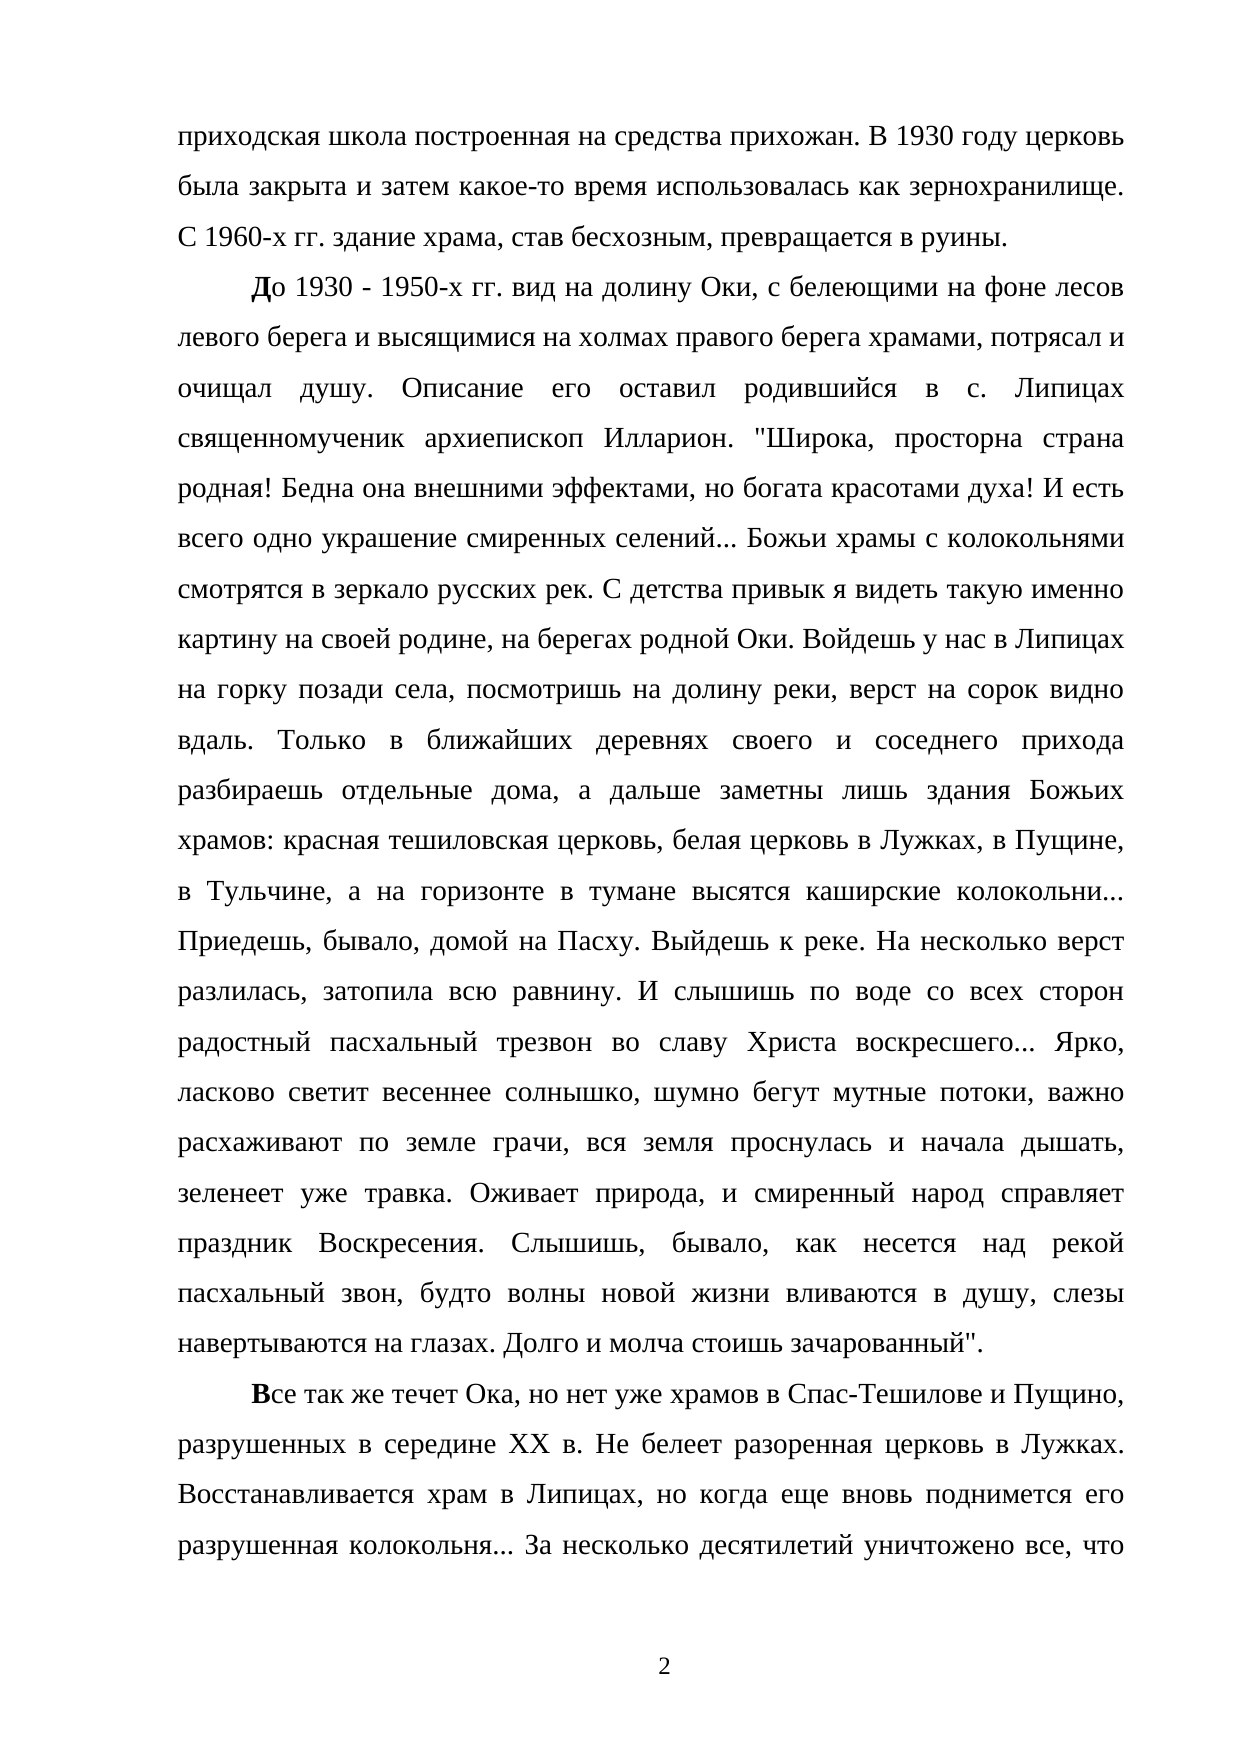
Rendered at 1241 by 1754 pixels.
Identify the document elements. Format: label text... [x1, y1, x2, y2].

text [177, 118, 1125, 252]
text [177, 1376, 1125, 1560]
text До 1930 - 1950-х гг. вид на долину Оки, с белеющими на фоне лесов левого берега и высящимися на холмах правого берега храмами, потрясал и очищал душу. Описание его оставил родившийся в с. Липицах священномученик архиепископ Илларион. "Широка, просторна страна родная! Бедна она внешними эффектами, но богата красотами духа! И есть всего одно украшение смиренных селений... Божьи храмы с колокольнями смотрятся в зеркало русских рек. С детства привык я видеть такую именно картину на своей родине, на берегах родной Оки. Войдешь у нас в Липицах на горку позади села, посмотришь на долину реки, верст на сорок видно вдаль. Только в ближайших деревнях своего и соседнего прихода разбираешь отдельные дома, а дальше заметны лишь здания Божьих храмов: красная тешиловская церковь, белая церковь в Лужках, в Пущине, в Тульчине, а на горизонте в тумане высятся каширские колокольни... Приедешь, бывало, домой на Пасху. Выйдешь к реке. На несколько верст разлилась, затопила всю равнину. И слышишь по воде со всех сторон радостный пасхальный трезвон во славу Христа воскресшего... Ярко, ласково светит весеннее солнышко, шумно бегут мутные потоки, важно расхаживают по земле грачи, вся земля проснулась и начала дышать, зеленеет уже травка. Оживает природа, и смиренный народ справляет праздник Воскресения. Слышишь, бывало, как несется над рекой пасхальный звон, будто волны новой жизни вливаются в душу, слезы навертываются на глазах. Долго и молча стоишь зачарованный". [177, 269, 1125, 1359]
